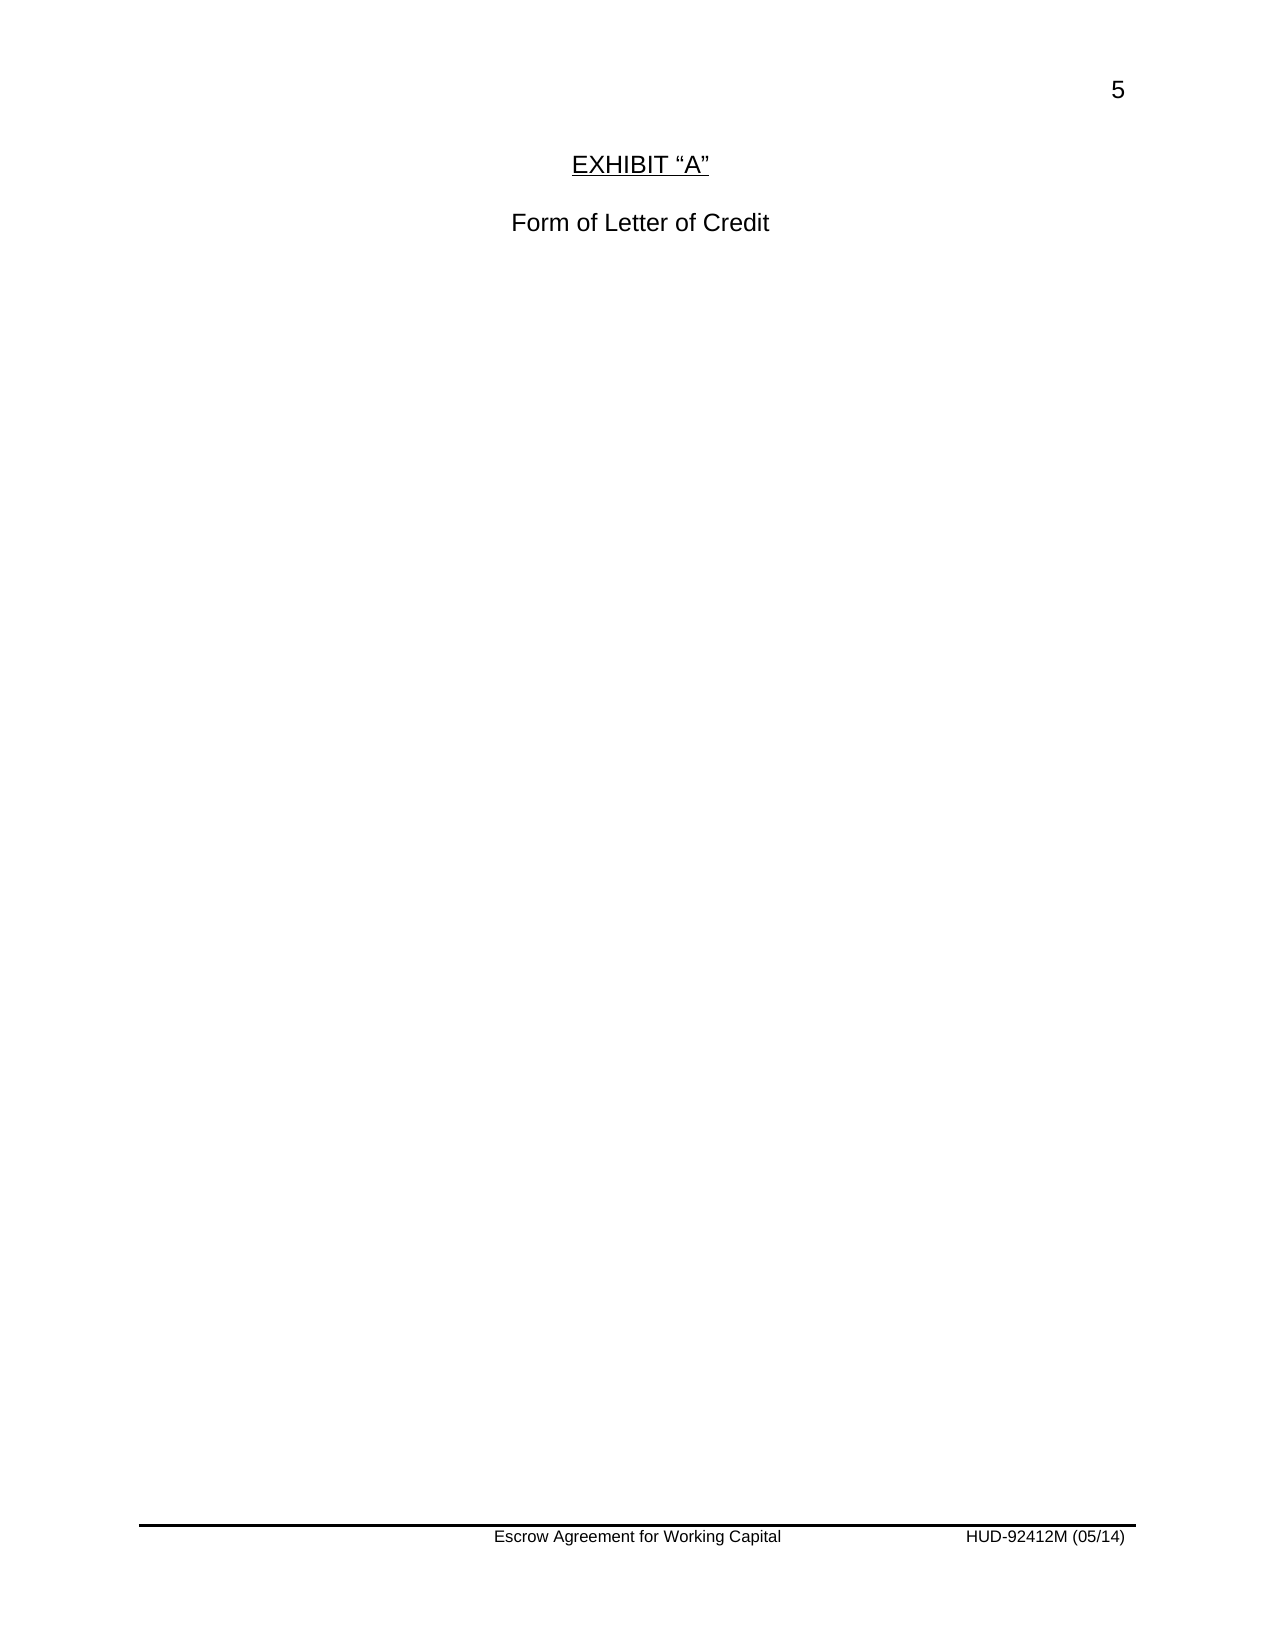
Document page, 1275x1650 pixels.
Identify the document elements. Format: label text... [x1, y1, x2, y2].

text EXHIBIT “A” [141, 150, 1140, 179]
text Form of Letter of Credit [141, 207, 1140, 236]
